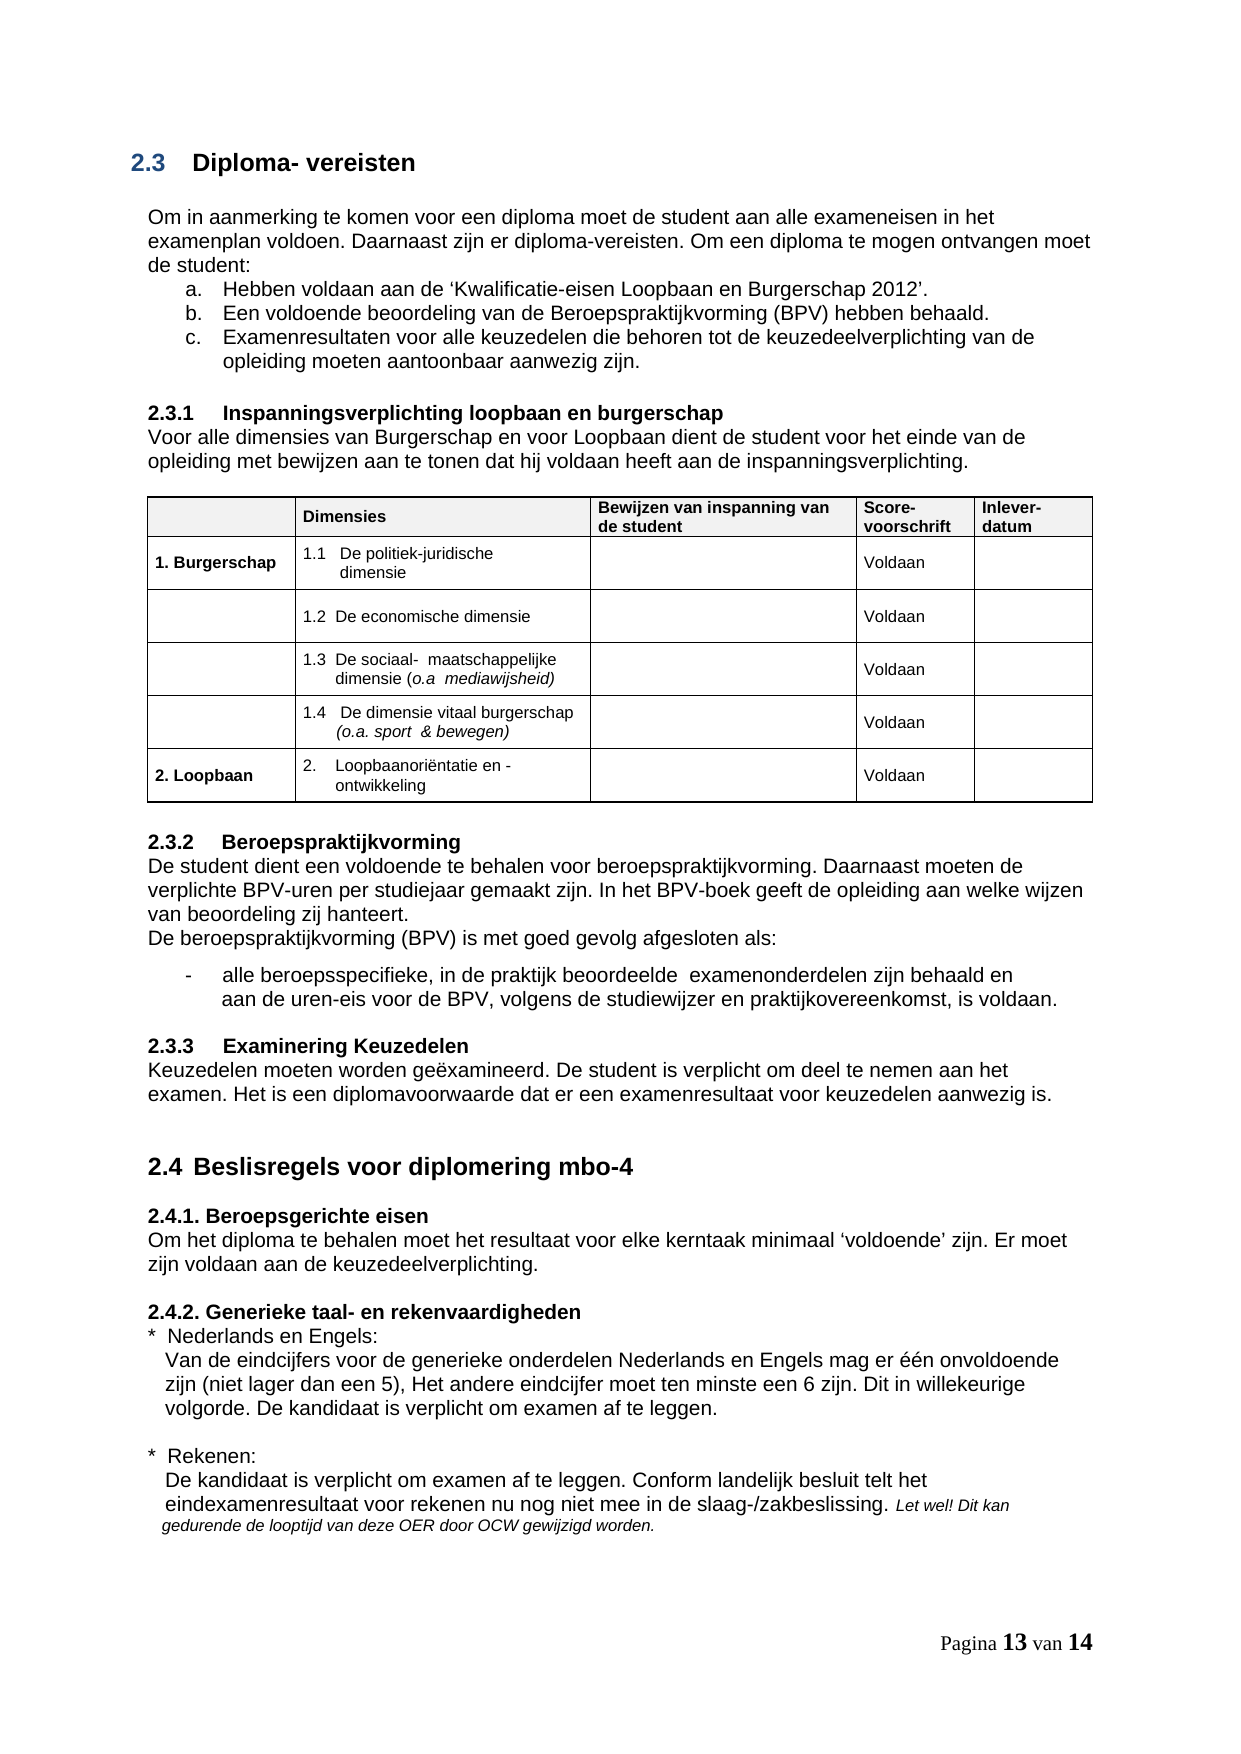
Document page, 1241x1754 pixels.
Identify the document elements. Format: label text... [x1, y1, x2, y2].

table_cell 1.2 De economische dimensie [296, 590, 590, 642]
table_cell [975, 590, 1092, 642]
table_cell De dimensie vitaal burgerschap (o.a. sport & bewegen) [296, 696, 590, 748]
table_cell [975, 537, 1092, 589]
table_cell 1. Burgerschap [148, 537, 295, 589]
table_cell [591, 696, 856, 748]
list alle beroepsspecifieke, in de praktijk beoordeelde examenonderdelen zijn behaald en [185, 962, 1092, 986]
text zijn (niet lager dan een 5), Het andere eindcijfer moet ten minste een 6 zijn. Dit in willekeurige [148, 1372, 1092, 1396]
table_header Inlever- datum [975, 498, 1092, 536]
list Examenresultaten voor alle keuzedelen die behoren tot de keuzedeelverplichting van de opleiding moeten aantoonbaar aanwezig zijn. [185, 325, 1092, 373]
list Examinering Keuzedelen [148, 1034, 1092, 1058]
text Keuzedelen moeten worden geëxamineerd. De student is verplicht om deel te nemen aan het examen. Het is een diplomavoorwaarde dat er een examenresultaat voor keuzedelen aanwezig is. [148, 1058, 1092, 1106]
text 2.4.1. Beroepsgerichte eisen [148, 1204, 1092, 1228]
table_cell [591, 643, 856, 695]
table_cell [591, 537, 856, 589]
table_cell [975, 696, 1092, 748]
list Hebben voldaan aan de ‘Kwalificatie-eisen Loopbaan en Burgerschap 2012’. [185, 277, 1092, 301]
table_cell [148, 643, 295, 695]
text Van de eindcijfers voor de generieke onderdelen Nederlands en Engels mag er één onvoldoende [148, 1348, 1092, 1372]
text 2.4.2. Generieke taal- en rekenvaardigheden [148, 1300, 1092, 1324]
table_cell Voldaan [857, 643, 974, 695]
table_cell [975, 643, 1092, 695]
table_cell [975, 749, 1092, 801]
table_cell 1.3 De sociaal- maatschappelijke dimensie (o.a mediawijsheid) [296, 643, 590, 695]
text eindexamenresultaat voor rekenen nu nog niet mee in de slaag-/zakbeslissing. Let wel! Dit kan [148, 1492, 1092, 1516]
text De student dient een voldoende te behalen voor beroepspraktijkvorming. Daarnaast moeten de verplichte BPV-uren per studiejaar gemaakt zijn. In het BPV-boek geeft de opleiding aan welke wijzen van beoordeling zij hanteert. [148, 854, 1092, 926]
text * Nederlands en Engels: [148, 1324, 1092, 1348]
text gedurende de looptijd van deze OER door OCW gewijzigd worden. [148, 1516, 1092, 1535]
text * Rekenen: [148, 1444, 1092, 1468]
table_header [148, 498, 295, 536]
text De kandidaat is verplicht om examen af te leggen. Conform landelijk besluit telt het [148, 1468, 1092, 1492]
table_cell [148, 696, 295, 748]
table_cell Voldaan [857, 749, 974, 801]
text De beroepspraktijkvorming (BPV) is met goed gevolg afgesloten als: [148, 926, 1092, 950]
table_header Score-voorschrift [857, 498, 974, 536]
text Om het diploma te behalen moet het resultaat voor elke kerntaak minimaal ‘voldoende’ zijn. Er moet zijn voldaan aan de keuzedeelverplichting. [148, 1228, 1092, 1276]
list Inspanningsverplichting loopbaan en burgerschap [148, 401, 1092, 424]
table_header Bewijzen van inspanning van de student [591, 498, 856, 536]
table_cell [148, 590, 295, 642]
list Beslisregels voor diplomering mbo-4 [148, 1152, 1092, 1180]
text aan de uren-eis voor de BPV, volgens de studiewijzer en praktijkovereenkomst, is voldaan. [148, 986, 1092, 1010]
text Voor alle dimensies van Burgerschap en voor Loopbaan dient de student voor het einde van de opleiding met bewijzen aan te tonen dat hij voldaan heeft aan de inspanningsverplichting. [148, 424, 1092, 472]
table_cell 2. Loopbaan [148, 749, 295, 801]
list Een voldoende beoordeling van de Beroepspraktijkvorming (BPV) hebben behaald. [185, 301, 1092, 325]
table_cell 2. Loopbaanoriëntatie en - ontwikkeling [296, 749, 590, 801]
table_cell Voldaan [857, 537, 974, 589]
table_cell [591, 749, 856, 801]
table_cell Voldaan [857, 590, 974, 642]
table_cell [591, 590, 856, 642]
text Om in aanmerking te komen voor een diploma moet de student aan alle exameneisen in het examenplan voldoen. Daarnaast zijn er diploma-vereisten. Om een diploma te mogen ontvangen moet de student: [148, 205, 1092, 277]
text 2.3.2 Beroepspraktijkvorming [148, 830, 1092, 854]
table_cell Voldaan [857, 696, 974, 748]
table_header Dimensies [296, 498, 590, 536]
list Diploma- vereisten [131, 148, 1092, 176]
text volgorde. De kandidaat is verplicht om examen af te leggen. [148, 1396, 1092, 1420]
table_cell 1.1 De politiek-juridische dimensie [296, 537, 590, 589]
